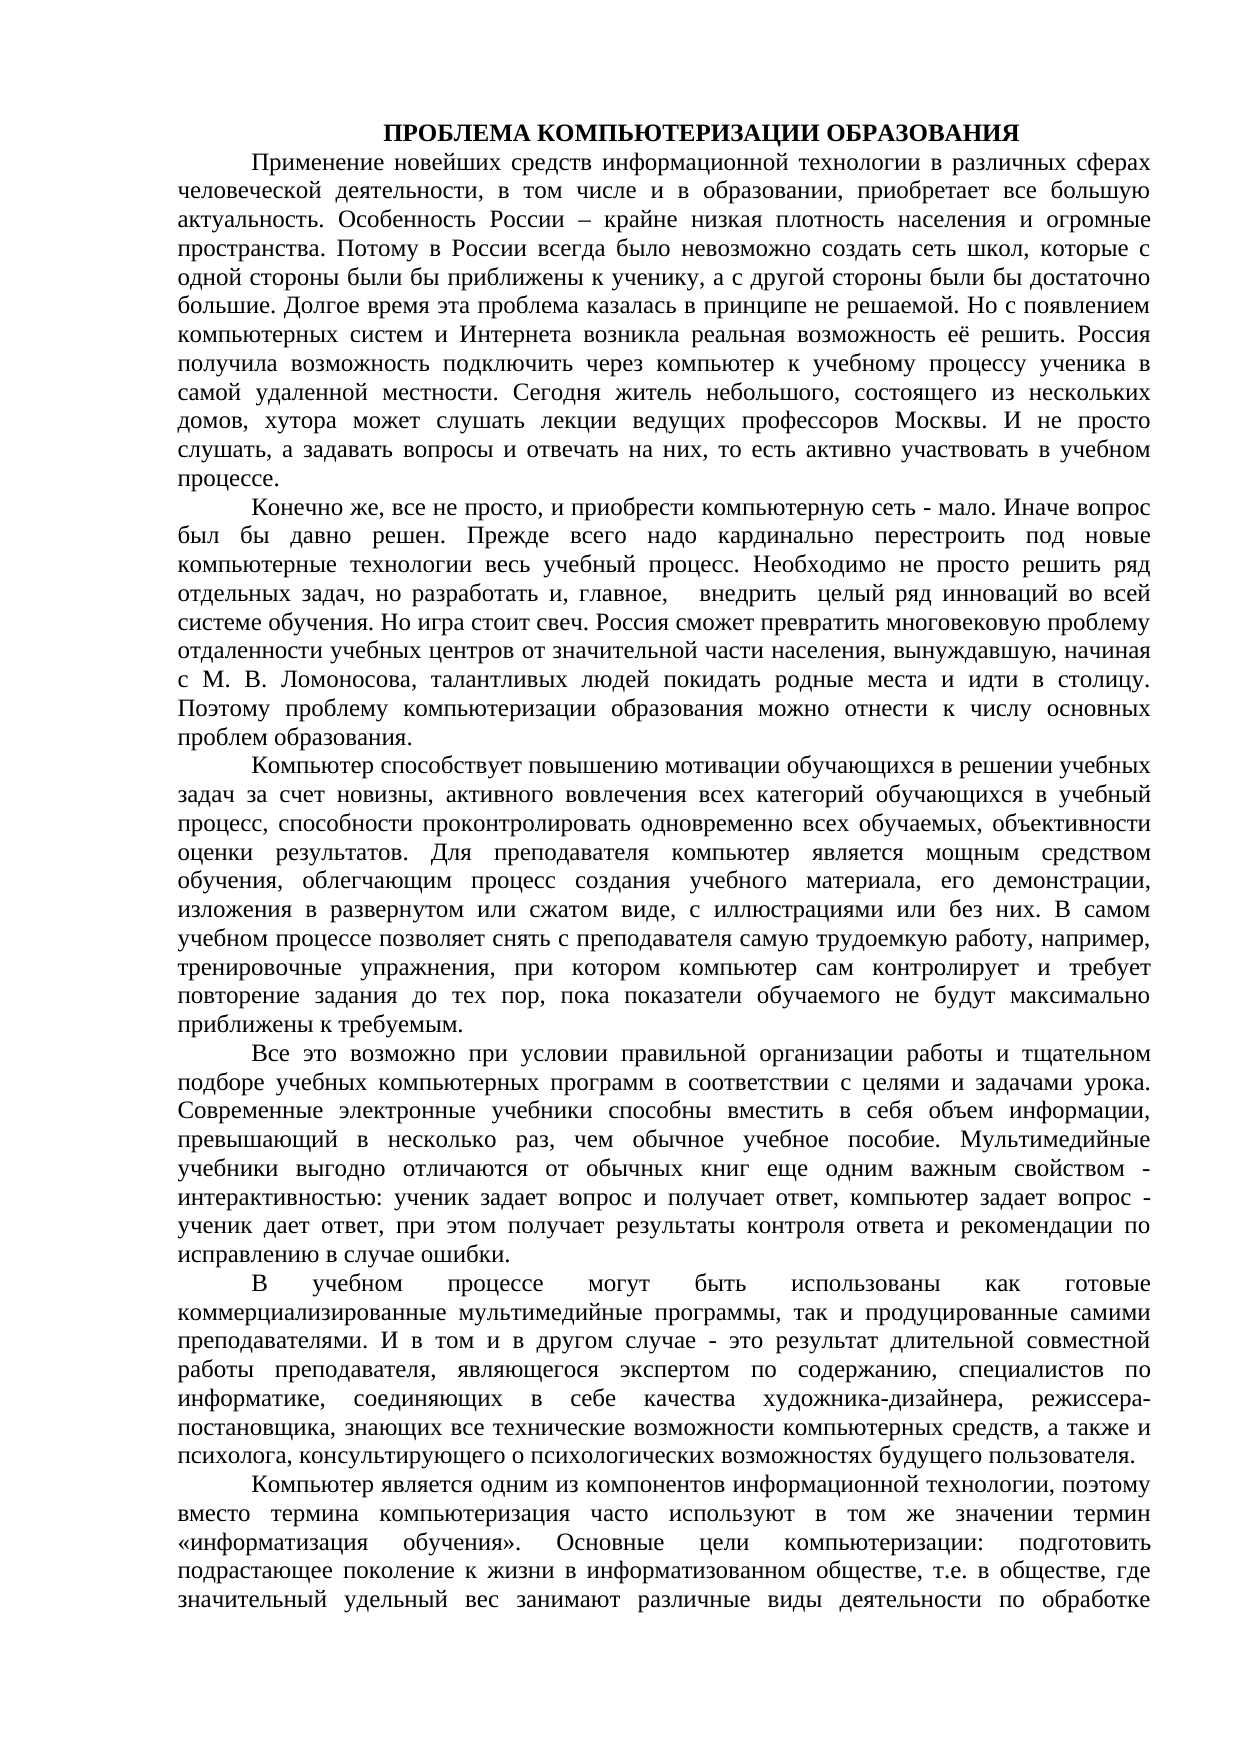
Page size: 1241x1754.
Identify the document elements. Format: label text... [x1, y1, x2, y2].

text В учебном процессе могут быть использованы как готовые коммерциализированные мультимедийные программы, так и продуцированные самими преподавателями. И в том и в другом случае - это результат длительной совместной работы преподавателя, являющегося экспертом по содержанию, специалистов по информатике, соединяющих в себе качества художника-дизайнера, режиссера-постановщика, знающих все технические возможности компьютерных средств, а также и психолога, консультирующего о психологических возможностях будущего пользователя. [177, 1268, 1152, 1469]
text Применение новейших средств информационной технологии в различных сферах человеческой деятельности, в том числе и в образовании, приобретает все большую актуальность. Особенность России – крайне низкая плотность населения и огромные пространства. Потому в России всегда было невозможно создать сеть школ, которые с одной стороны были бы приближены к ученику, а с другой стороны были бы достаточно большие. Долгое время эта проблема казалась в принципе не решаемой. Но с появлением компьютерных систем и Интернета возникла реальная возможность её решить. Россия получила возможность подключить через компьютер к учебному процессу ученика в самой удаленной местности. Сегодня житель небольшого, состоящего из нескольких домов, хутора может слушать лекции ведущих профессоров Москвы. И не просто слушать, а задавать вопросы и отвечать на них, то есть активно участвовать в учебном процессе. [177, 147, 1152, 492]
text Все это возможно при условии правильной организации работы и тщательном подборе учебных компьютерных программ в соответствии с целями и задачами урока. Современные электронные учебники способны вместить в себя объем информации, превышающий в несколько раз, чем обычное учебное пособие. Мультимедийные учебники выгодно отличаются от обычных книг еще одним важным свойством - интерактивностью: ученик задает вопрос и получает ответ, компьютер задает вопрос - ученик дает ответ, при этом получает результаты контроля ответа и рекомендации по исправлению в случае ошибки. [177, 1038, 1152, 1268]
text Компьютер способствует повышению мотивации обучающихся в решении учебных задач за счет новизны, активного вовлечения всех категорий обучающихся в учебный процесс, способности проконтролировать одновременно всех обучаемых, объективности оценки результатов. Для преподавателя компьютер является мощным средством обучения, облегчающим процесс создания учебного материала, его демонстрации, изложения в развернутом или сжатом виде, с иллюстрациями или без них. В самом учебном процессе позволяет снять с преподавателя самую трудоемкую работу, например, тренировочные упражнения, при котором компьютер сам контролирует и требует повторение задания до тех пор, пока показатели обучаемого не будут максимально приближены к требуемым. [177, 751, 1152, 1038]
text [177, 1469, 1152, 1613]
text ПРОБЛЕМА КОМПЬЮТЕРИЗАЦИИ ОБРАЗОВАНИЯ [177, 118, 1152, 147]
text Конечно же, все не просто, и приобрести компьютерную сеть - мало. Иначе вопрос был бы давно решен. Прежде всего надо кардинально перестроить под новые компьютерные технологии весь учебный процесс. Необходимо не просто решить ряд отдельных задач, но разработать и, главное, внедрить целый ряд инноваций во всей системе обучения. Но игра стоит свеч. Россия сможет превратить многовековую проблему отдаленности учебных центров от значительной части населения, вынуждавшую, начиная с М. В. Ломоносова, талантливых людей покидать родные места и идти в столицу. Поэтому проблему компьютеризации образования можно отнести к числу основных проблем образования. [177, 492, 1152, 751]
